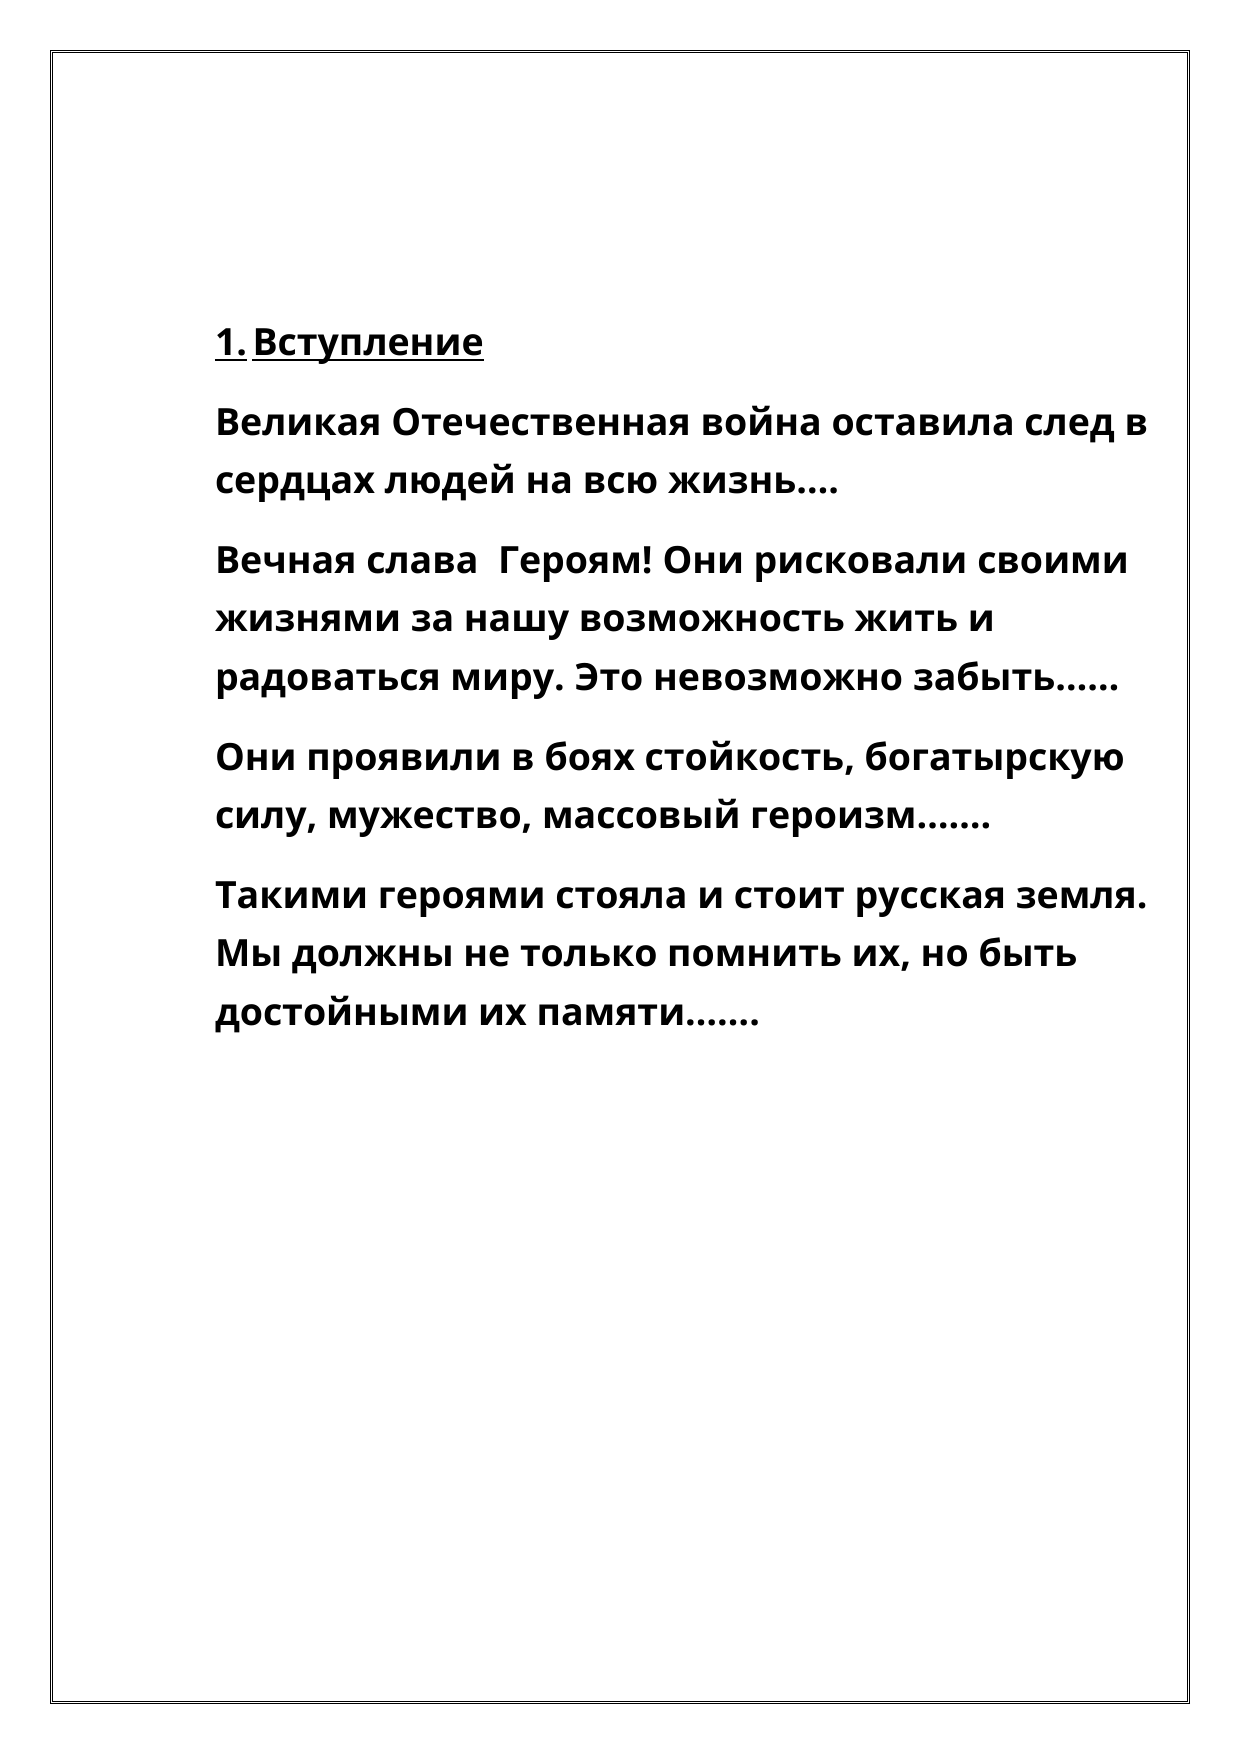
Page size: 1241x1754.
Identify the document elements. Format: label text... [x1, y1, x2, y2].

text Они проявили в боях стойкость, богатырскую силу, мужество, массовый героизм……. [215, 730, 1152, 839]
list Вступление [215, 316, 1152, 367]
text Такими героями стояла и стоит русская земля. Мы должны не только помнить их, но быть достойными их памяти……. [215, 868, 1152, 1036]
text Вечная слава Героям! Они рисковали своими жизнями за нашу возможность жить и радоваться миру. Это невозможно забыть…… [215, 533, 1152, 701]
text Великая Отечественная война оставила след в сердцах людей на всю жизнь…. [215, 395, 1152, 505]
